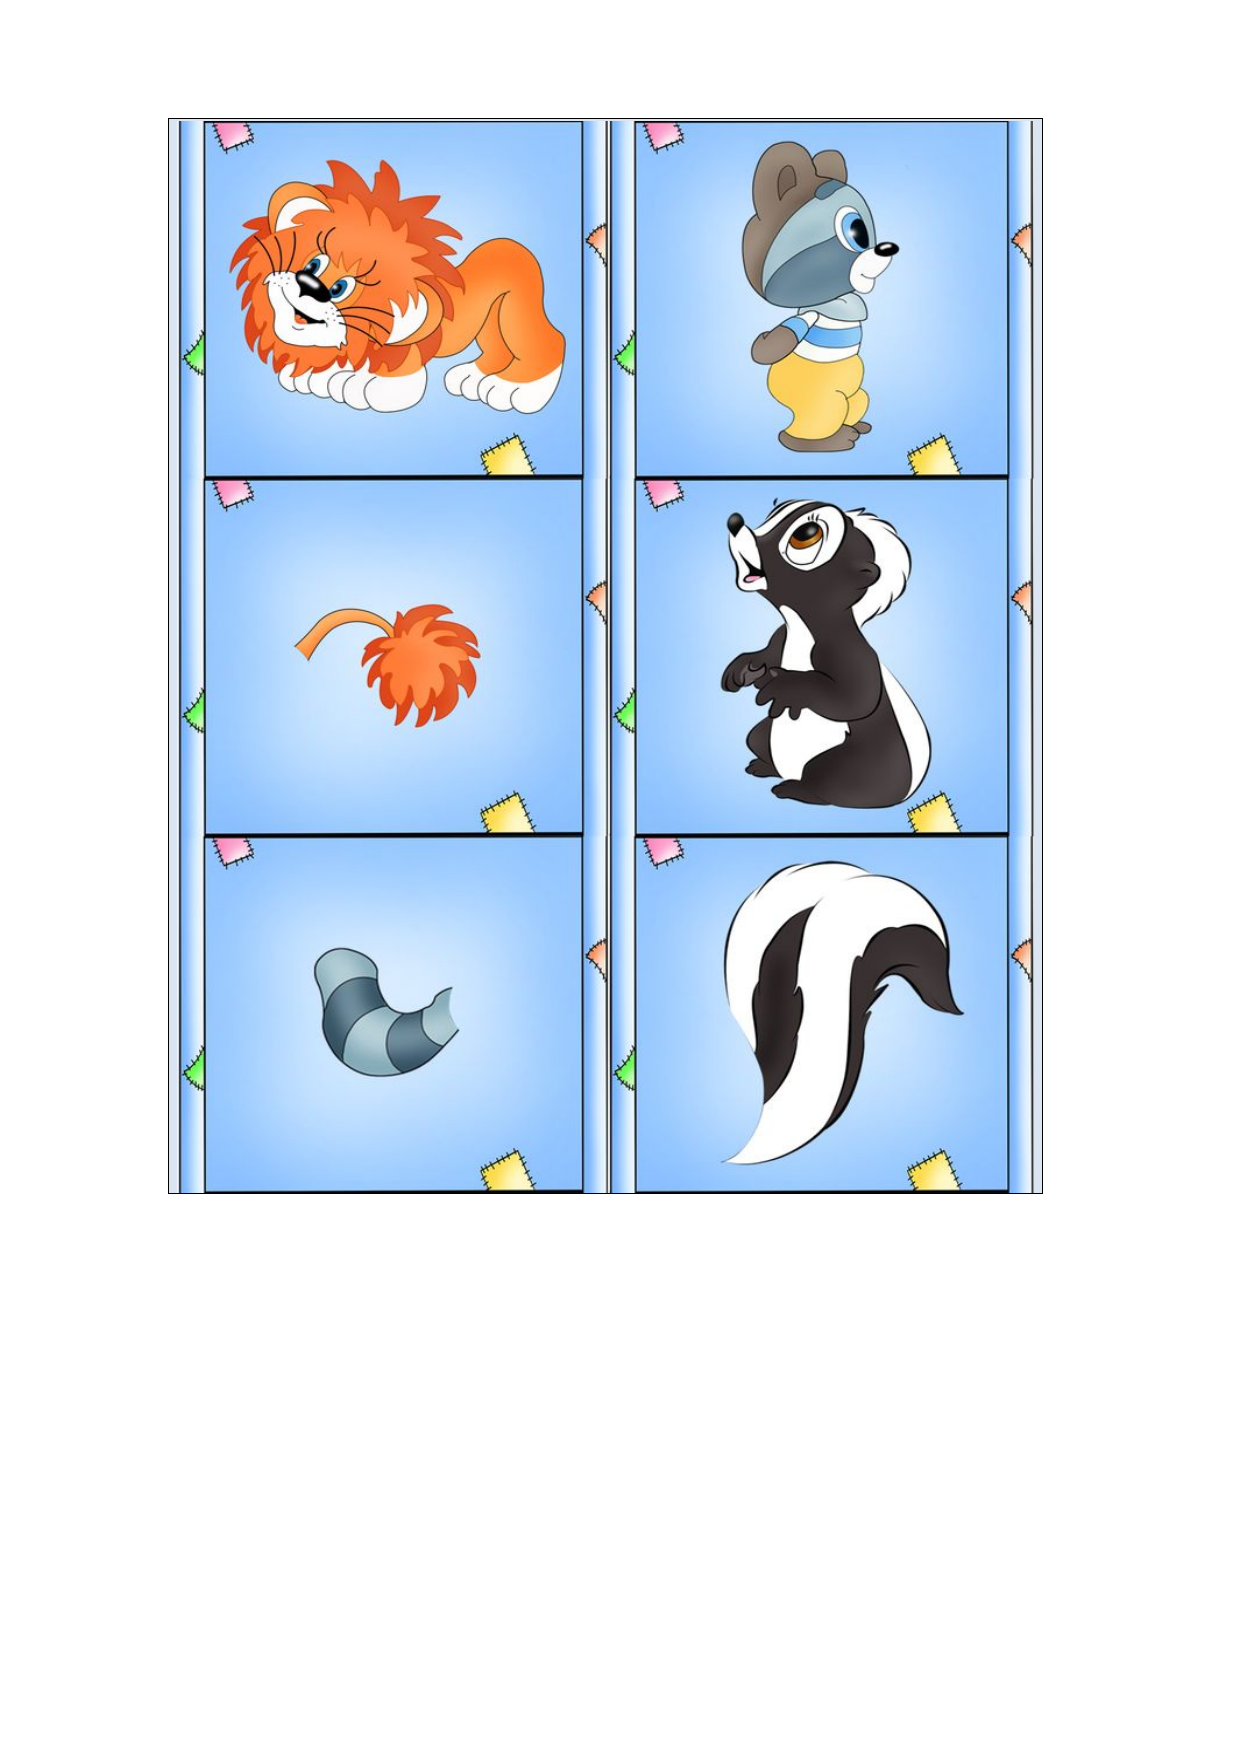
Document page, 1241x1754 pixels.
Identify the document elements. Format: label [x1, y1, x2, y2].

picture [177, 121, 1034, 1193]
